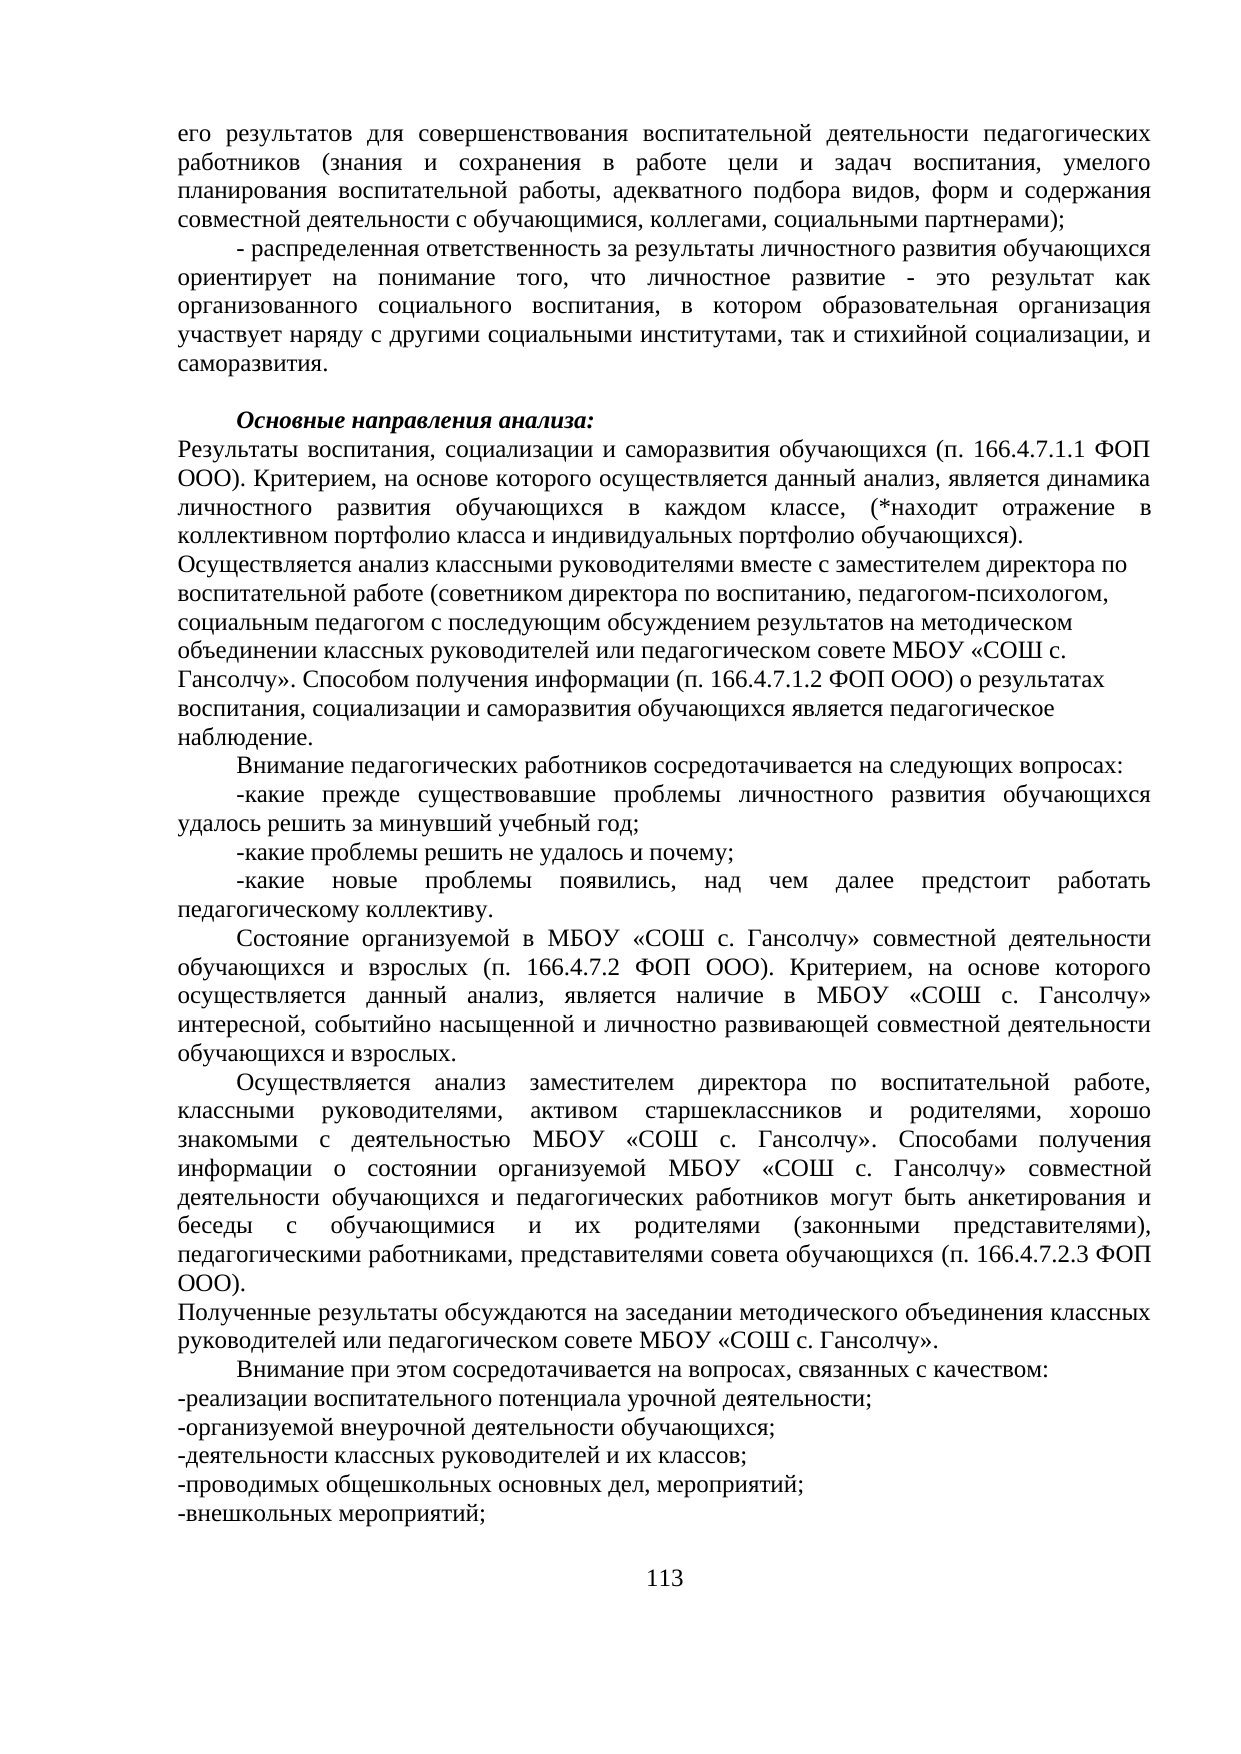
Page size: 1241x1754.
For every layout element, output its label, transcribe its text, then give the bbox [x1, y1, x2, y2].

text -деятельности классных руководителей и их классов; [177, 1441, 1152, 1469]
text -какие проблемы решить не удалось и почему; [177, 837, 1152, 866]
text Полученные результаты обсуждаются на заседании методического объединения классных руководителей или педагогическом совете МБОУ «СОШ с. Гансолчу». [177, 1297, 1152, 1354]
text -реализации воспитательного потенциала урочной деятельности; [177, 1383, 1152, 1412]
text Внимание при этом сосредотачивается на вопросах, связанных с качеством: [177, 1354, 1152, 1383]
text - распределенная ответственность за результаты личностного развития обучающихся ориентирует на понимание того, что личностное развитие - это результат как организованного социального воспитания, в котором образовательная организация участвует наряду с другими социальными институтами, так и стихийной социализации, и саморазвития. [177, 233, 1152, 377]
text -какие прежде существовавшие проблемы личностного развития обучающихся удалось решить за минувший учебный год; [177, 779, 1152, 837]
text Основные направления анализа: [177, 406, 1152, 434]
text Внимание педагогических работников сосредотачивается на следующих вопросах: [177, 751, 1152, 779]
text Результаты воспитания, социализации и саморазвития обучающихся (п. 166.4.7.1.1 ФОП ООО). Критерием, на основе которого осуществляется данный анализ, является динамика личностного развития обучающихся в каждом классе, (*находит отражение в коллективном портфолио класса и индивидуальных портфолио обучающихся). [177, 434, 1152, 549]
text Осуществляется анализ классными руководителями вместе с заместителем директора по воспитательной работе (советником директора по воспитанию, педагогом-психологом, социальным педагогом с последующим обсуждением результатов на методическом объединении классных руководителей или педагогическом совете МБОУ «СОШ с. Гансолчу». Способом получения информации (п. 166.4.7.1.2 ФОП ООО) о результатах воспитания, социализации и саморазвития обучающихся является педагогическое наблюдение. [177, 549, 1152, 751]
text Осуществляется анализ заместителем директора по воспитательной работе, классными руководителями, активом старшеклассников и родителями, хорошо знакомыми с деятельностью МБОУ «СОШ с. Гансолчу». Способами получения информации о состоянии организуемой МБОУ «СОШ с. Гансолчу» совместной деятельности обучающихся и педагогических работников могут быть анкетирования и беседы с обучающимися и их родителями (законными представителями), педагогическими работниками, представителями совета обучающихся (п. 166.4.7.2.3 ФОП ООО). [177, 1067, 1152, 1297]
text Состояние организуемой в МБОУ «СОШ с. Гансолчу» совместной деятельности обучающихся и взрослых (п. 166.4.7.2 ФОП ООО). Критерием, на основе которого осуществляется данный анализ, является наличие в МБОУ «СОШ с. Гансолчу» интересной, событийно насыщенной и личностно развивающей совместной деятельности обучающихся и взрослых. [177, 923, 1152, 1067]
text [177, 118, 1152, 233]
text -проводимых общешкольных основных дел, мероприятий; [177, 1469, 1152, 1498]
text -внешкольных мероприятий; [177, 1498, 1152, 1527]
text -какие новые проблемы появились, над чем далее предстоит работать педагогическому коллективу. [177, 866, 1152, 923]
text -организуемой внеурочной деятельности обучающихся; [177, 1412, 1152, 1441]
